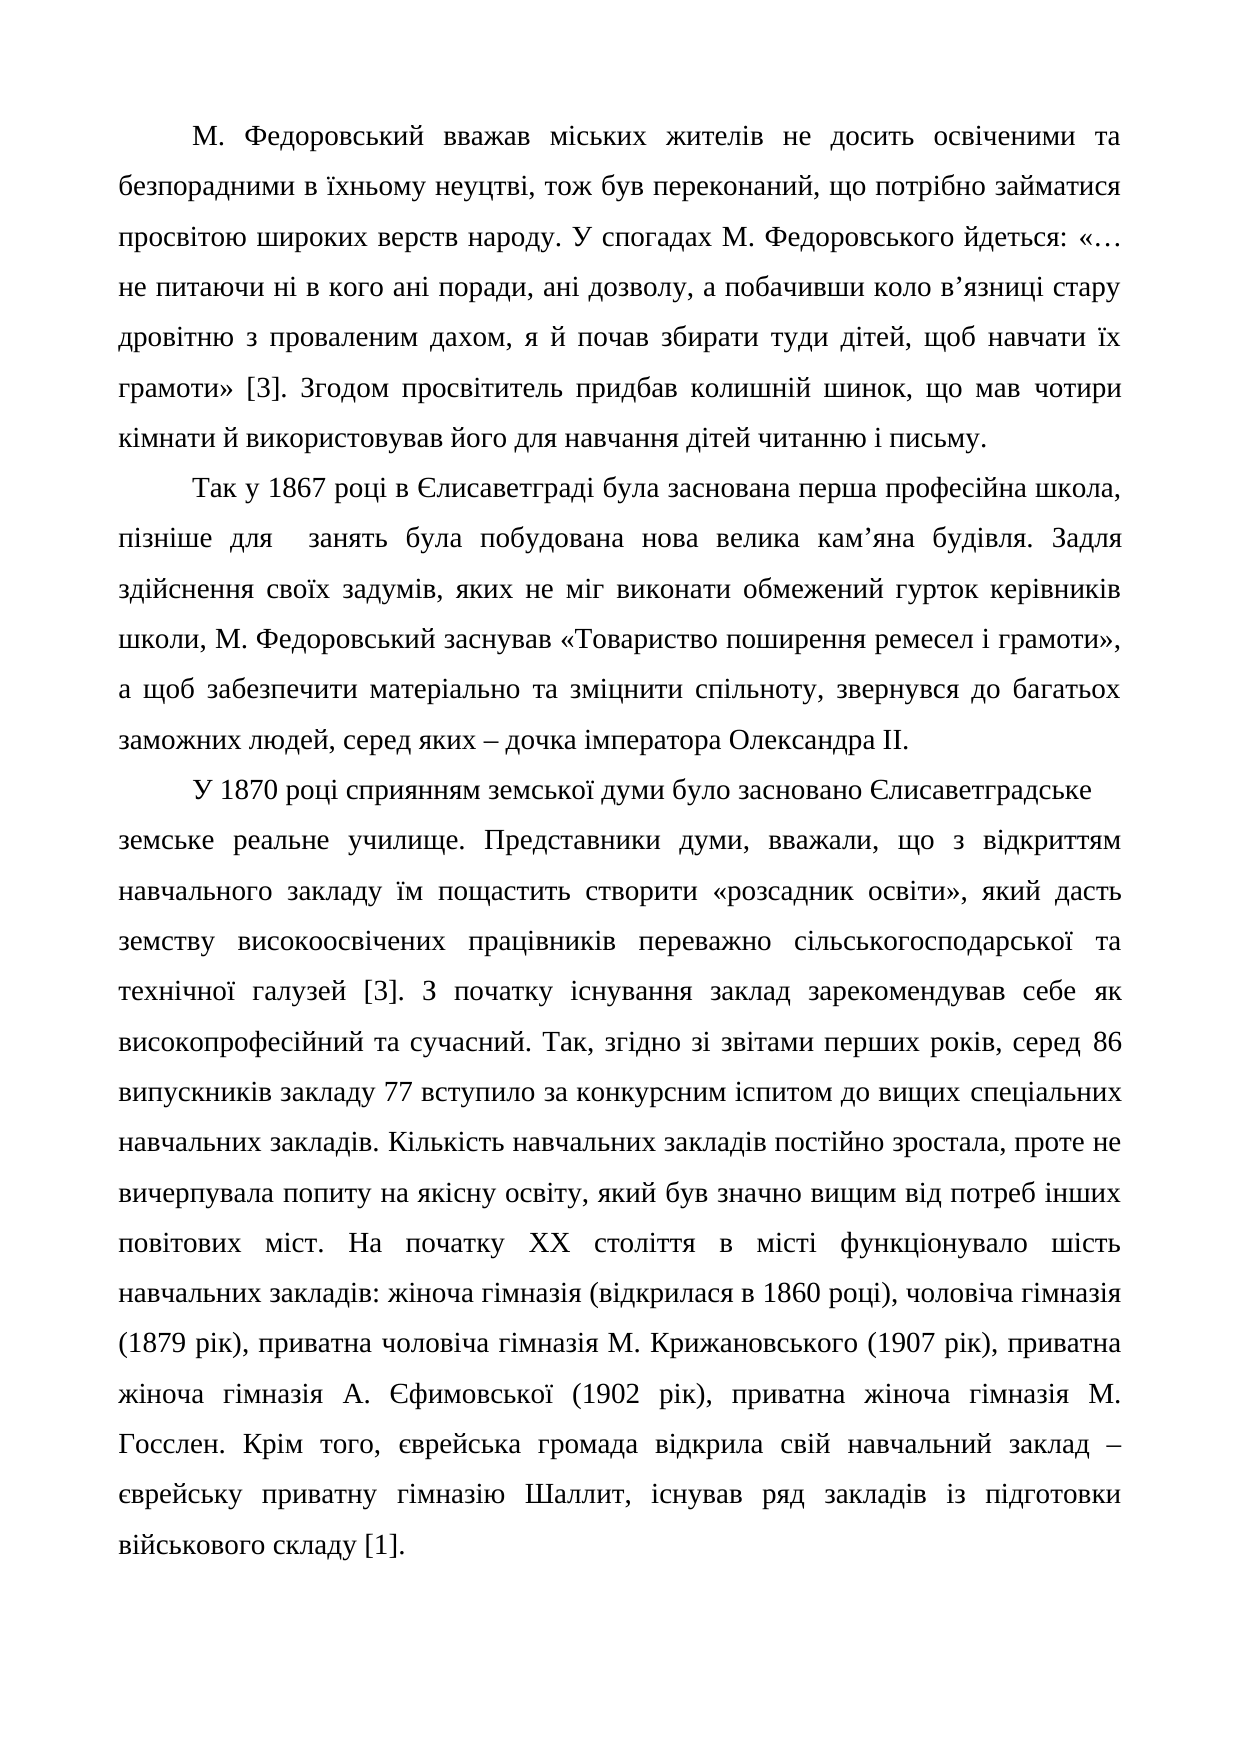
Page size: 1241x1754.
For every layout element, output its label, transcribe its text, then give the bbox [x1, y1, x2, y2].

text земське реальне училище. Представники думи, вважали, що з відкриттям навчального закладу їм пощастить створити «розсадник освіти», який дасть земству високоосвічених працівників переважно сільськогосподарської та технічної галузей [3]. З початку існування заклад зарекомендував себе як високопрофесійний та сучасний. Так, згідно зі звітами перших років, серед 86 випускників закладу 77 вступило за конкурсним іспитом до вищих спеціальних навчальних закладів. Кількість навчальних закладів постійно зростала, проте не вичерпувала попиту на якісну освіту, який був значно вищим від потреб інших повітових міст. На початку ХХ століття в місті функціонувало шість навчальних закладів: жіноча гімназія (відкрилася в 1860 році), чоловіча гімназія (1879 рік), приватна чоловіча гімназія М. Крижановського (1907 рік), приватна жіноча гімназія А. Єфимовської (1902 рік), приватна жіноча гімназія М. Госслен. Крім того, єврейська громада відкрила свій навчальний заклад – єврейську приватну гімназію Шаллит, існував ряд закладів із підготовки військового складу [1]. [118, 822, 1122, 1560]
text М. Федоровський вважав міських жителів не досить освіченими та безпорадними в їхньому неуцтві, тож був переконаний, що потрібно займатися просвітою широких верств народу. У спогадах М. Федоровського йдеться: «…не питаючи ні в кого ані поради, ані дозволу, а побачивши коло в’язниці стару дровітню з проваленим дахом, я й почав збирати туди дітей, щоб навчати їх грамоти» [3]. Згодом просвітитель придбав колишній шинок, що мав чотири кімнати й використовував його для навчання дітей читанню і письму. [118, 118, 1122, 453]
text Так у 1867 році в Єлисаветграді була заснована перша професійна школа, пізніше для занять була побудована нова велика кам’яна будівля. Задля здійснення своїх задумів, яких не міг виконати обмежений гурток керівників школи, М. Федоровський заснував «Товариство поширення ремесел і грамоти», а щоб забезпечити матеріально та зміцнити спільноту, звернувся до багатьох заможних людей, серед яких – дочка імператора Олександра ІІ. [118, 470, 1122, 755]
text У 1870 році сприянням земської думи було засновано Єлисаветградське [118, 772, 1122, 806]
